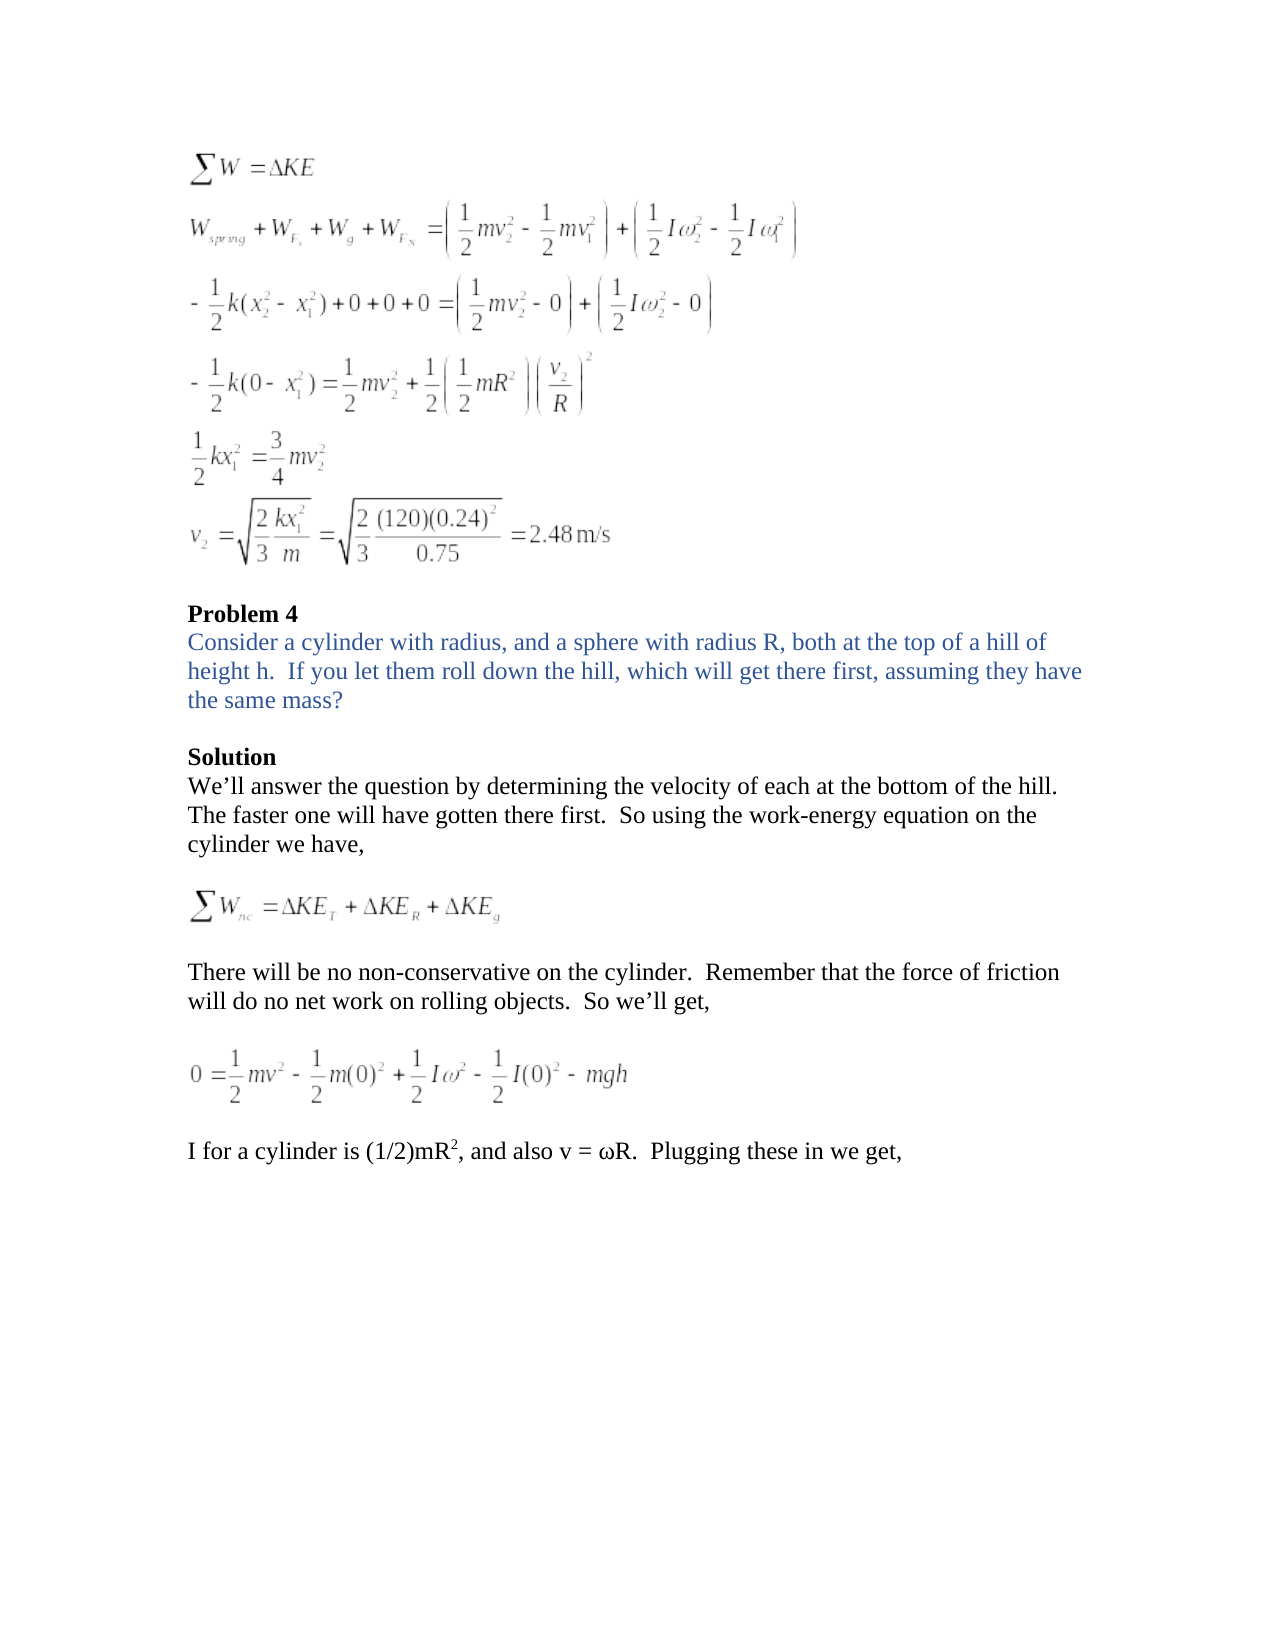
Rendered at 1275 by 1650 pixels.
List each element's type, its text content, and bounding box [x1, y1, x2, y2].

text Problem 4 [187, 599, 1087, 627]
text We’ll answer the question by determining the velocity of each at the bottom of the hill. The faster one will have gotten there first. So using the work-energy equation on the cylinder we have, [187, 771, 1087, 857]
text Solution [187, 742, 1087, 771]
text Consider a cylinder with radius, and a sphere with radius R, both at the top of a hill of height h. If you let them roll down the hill, which will get there first, assuming they have the same mass? [187, 627, 1087, 714]
text I for a cylinder is (1/2)mR2, and also v = ωR. Plugging these in we get, [187, 1136, 1087, 1165]
text There will be no non-conservative on the cylinder. Remember that the force of friction will do no net work on rolling objects. So we’ll get, [187, 957, 1087, 1015]
